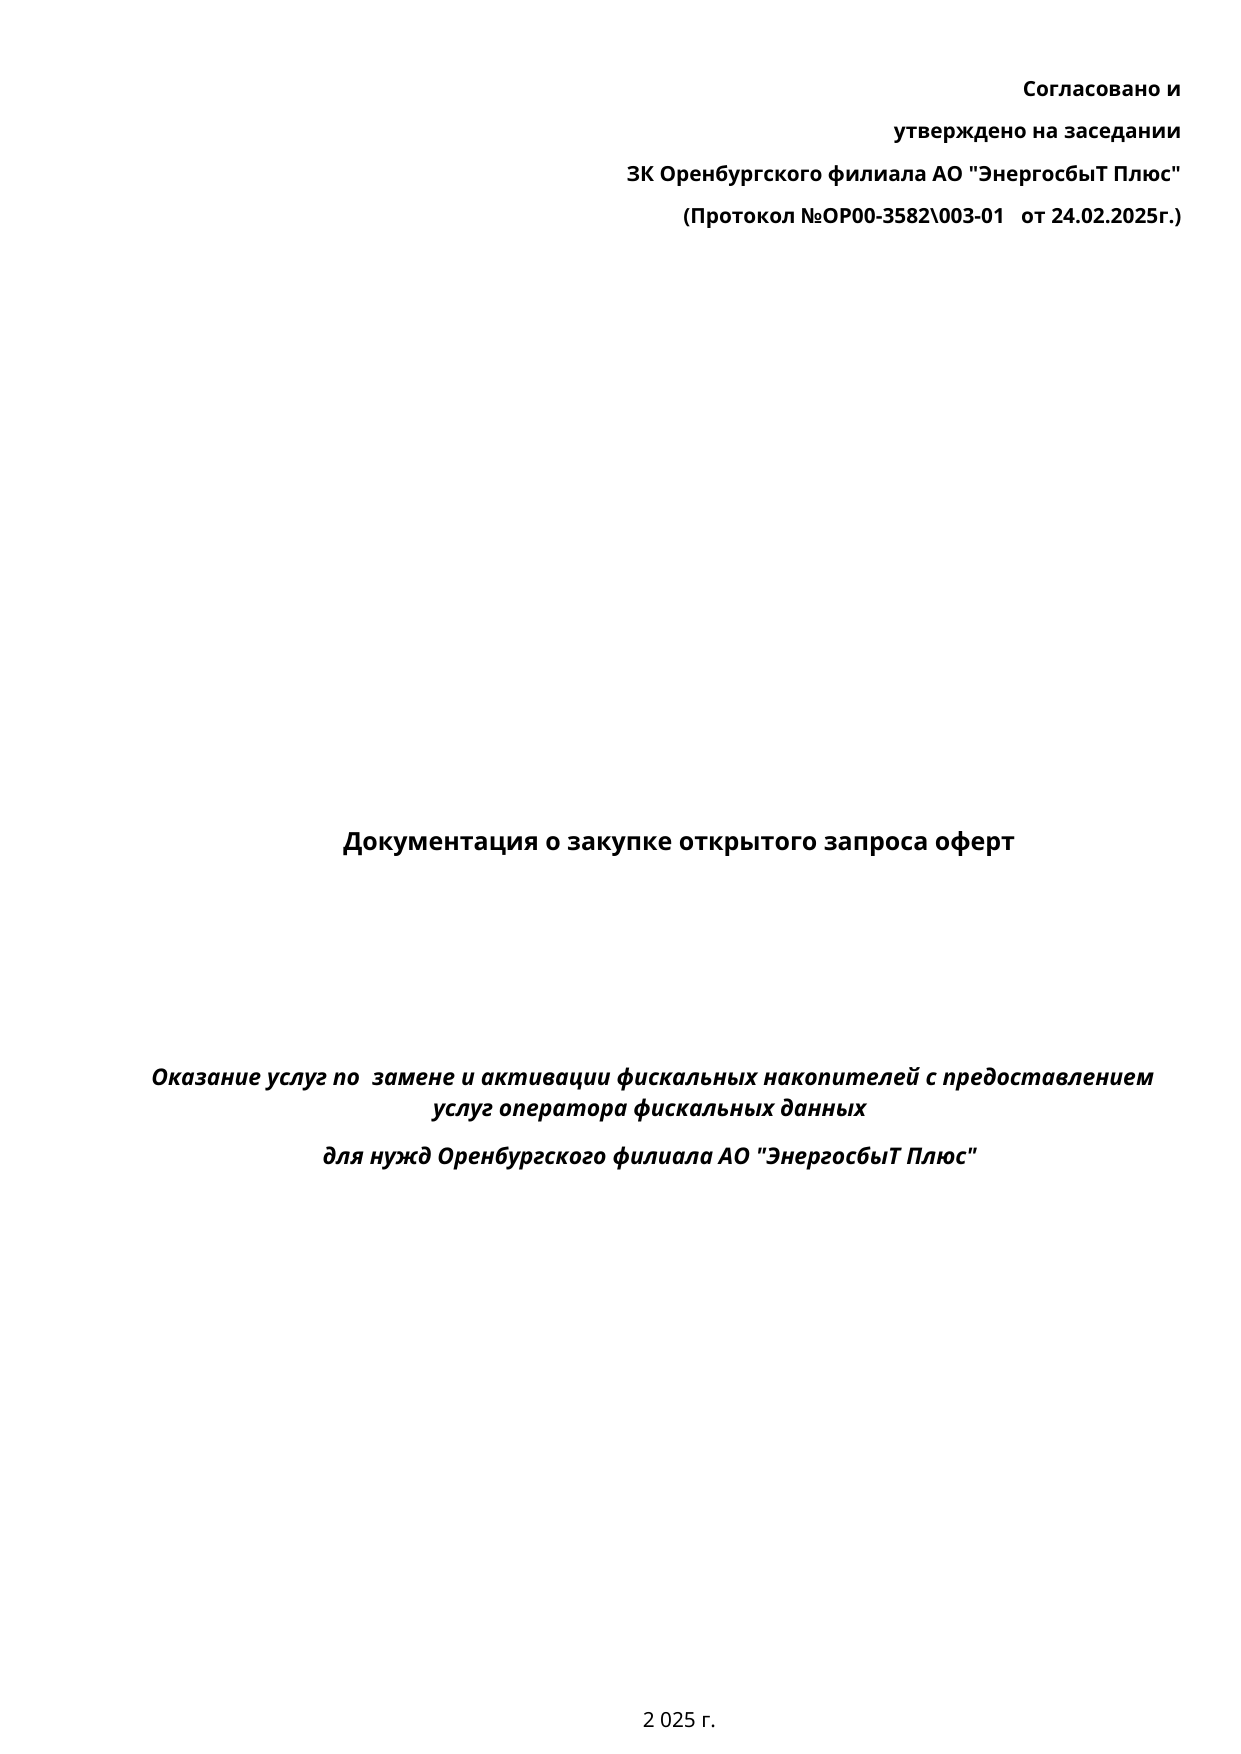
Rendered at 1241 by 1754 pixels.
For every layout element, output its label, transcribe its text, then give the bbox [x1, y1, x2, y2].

text утверждено на заседании [474, 116, 1181, 145]
text для нужд Оренбургского филиала АО "ЭнергосбыТ Плюс" [118, 1140, 1181, 1171]
text (Протокол №ОР00-3582\003-01 от 24.02.2025г.) [474, 202, 1181, 230]
text 2 025 г. [118, 1705, 1181, 1733]
text Согласовано и [474, 74, 1181, 102]
text ЗК Оренбургского филиала АО "ЭнергосбыТ Плюс" [474, 159, 1181, 187]
text Документация о закупке открытого запроса оферт [118, 823, 1181, 857]
text Оказание услуг по замене и активации фискальных накопителей с предоставлением услуг оператора фискальных данных [118, 1061, 1181, 1123]
